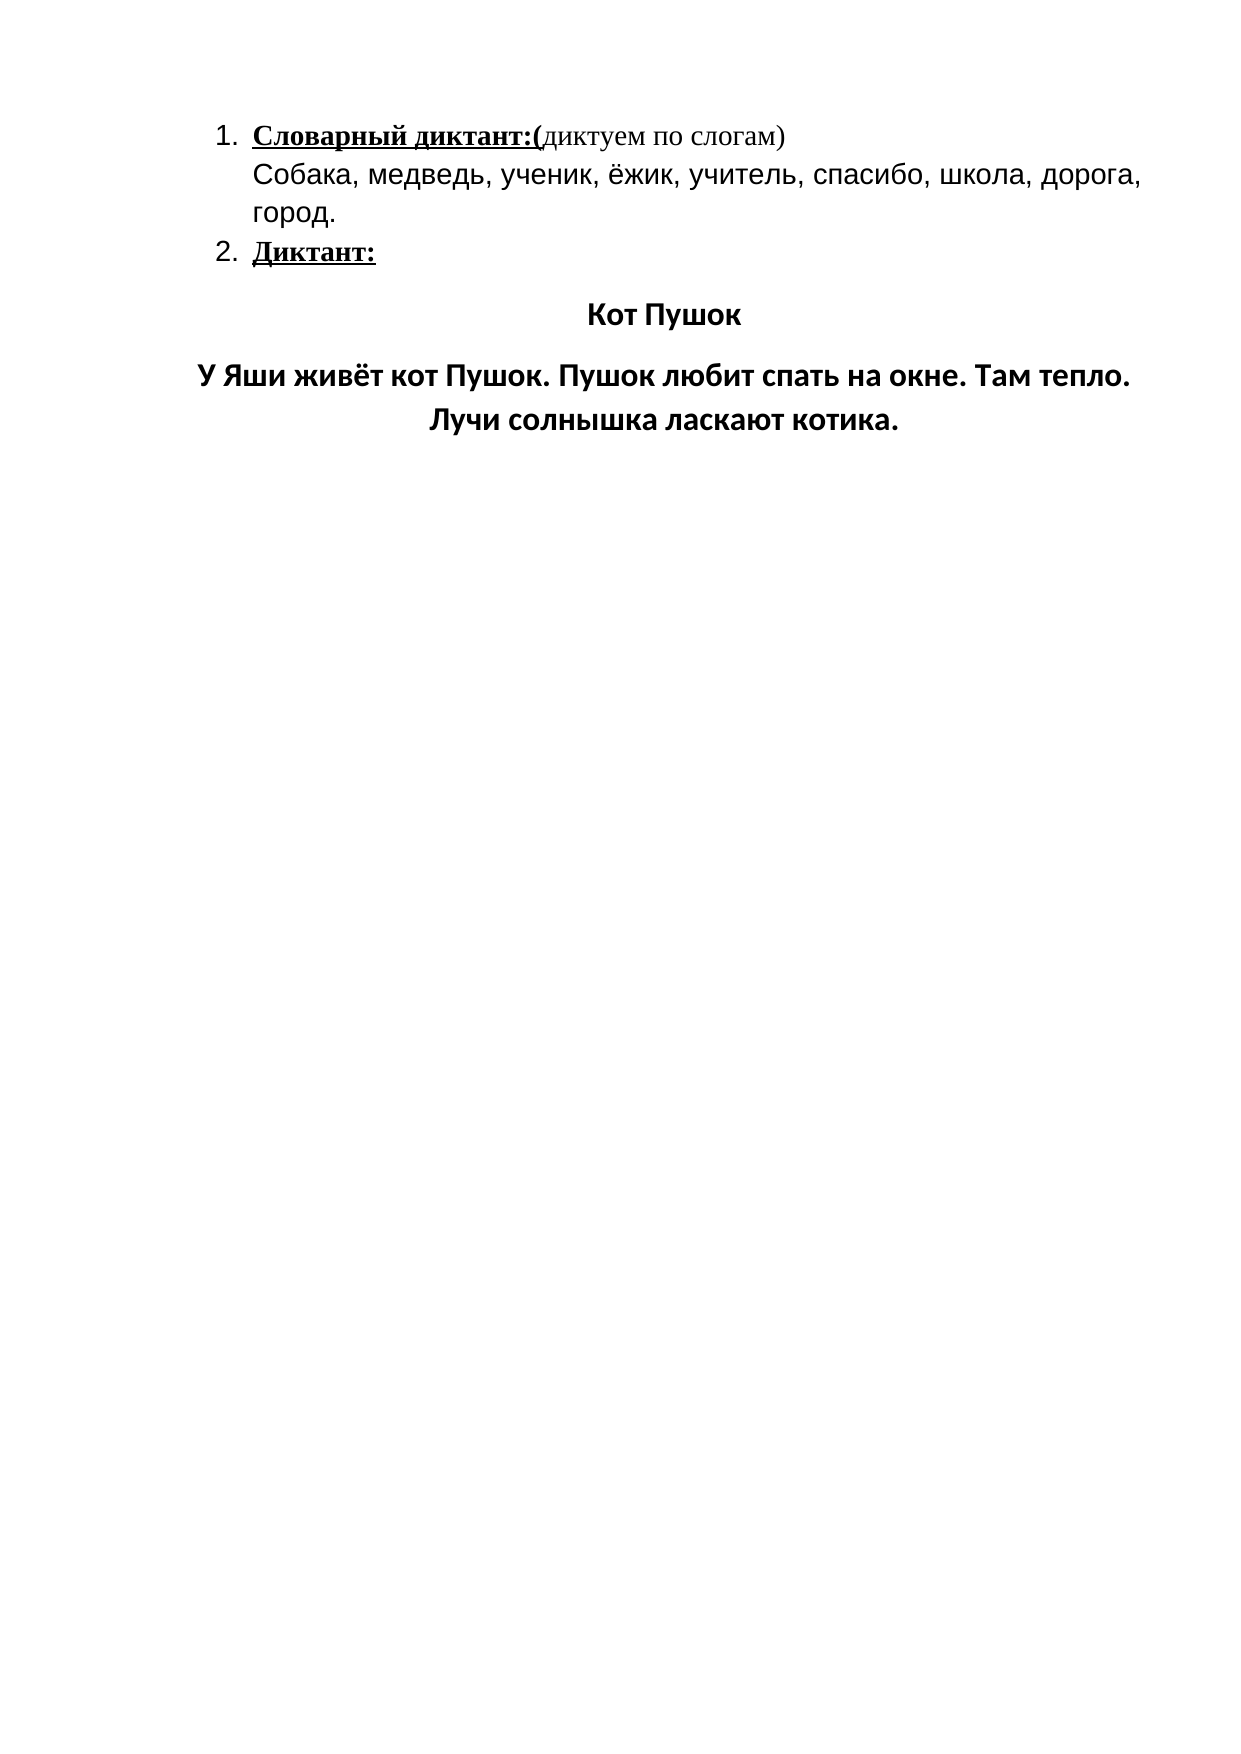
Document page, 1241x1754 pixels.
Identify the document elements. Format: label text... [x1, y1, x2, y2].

text Кот Пушок [177, 293, 1152, 334]
list Собака, медведь, ученик, ёжик, учитель, спасибо, школа, дорога, город. [252, 157, 1152, 229]
list Словарный диктант:(диктуем по слогам) [215, 118, 1152, 152]
list Диктант: [215, 234, 1152, 267]
text У Яши живёт кот Пушок. Пушок любит спать на окне. Там тепло. Лучи солнышка ласкают котика. [177, 354, 1152, 439]
